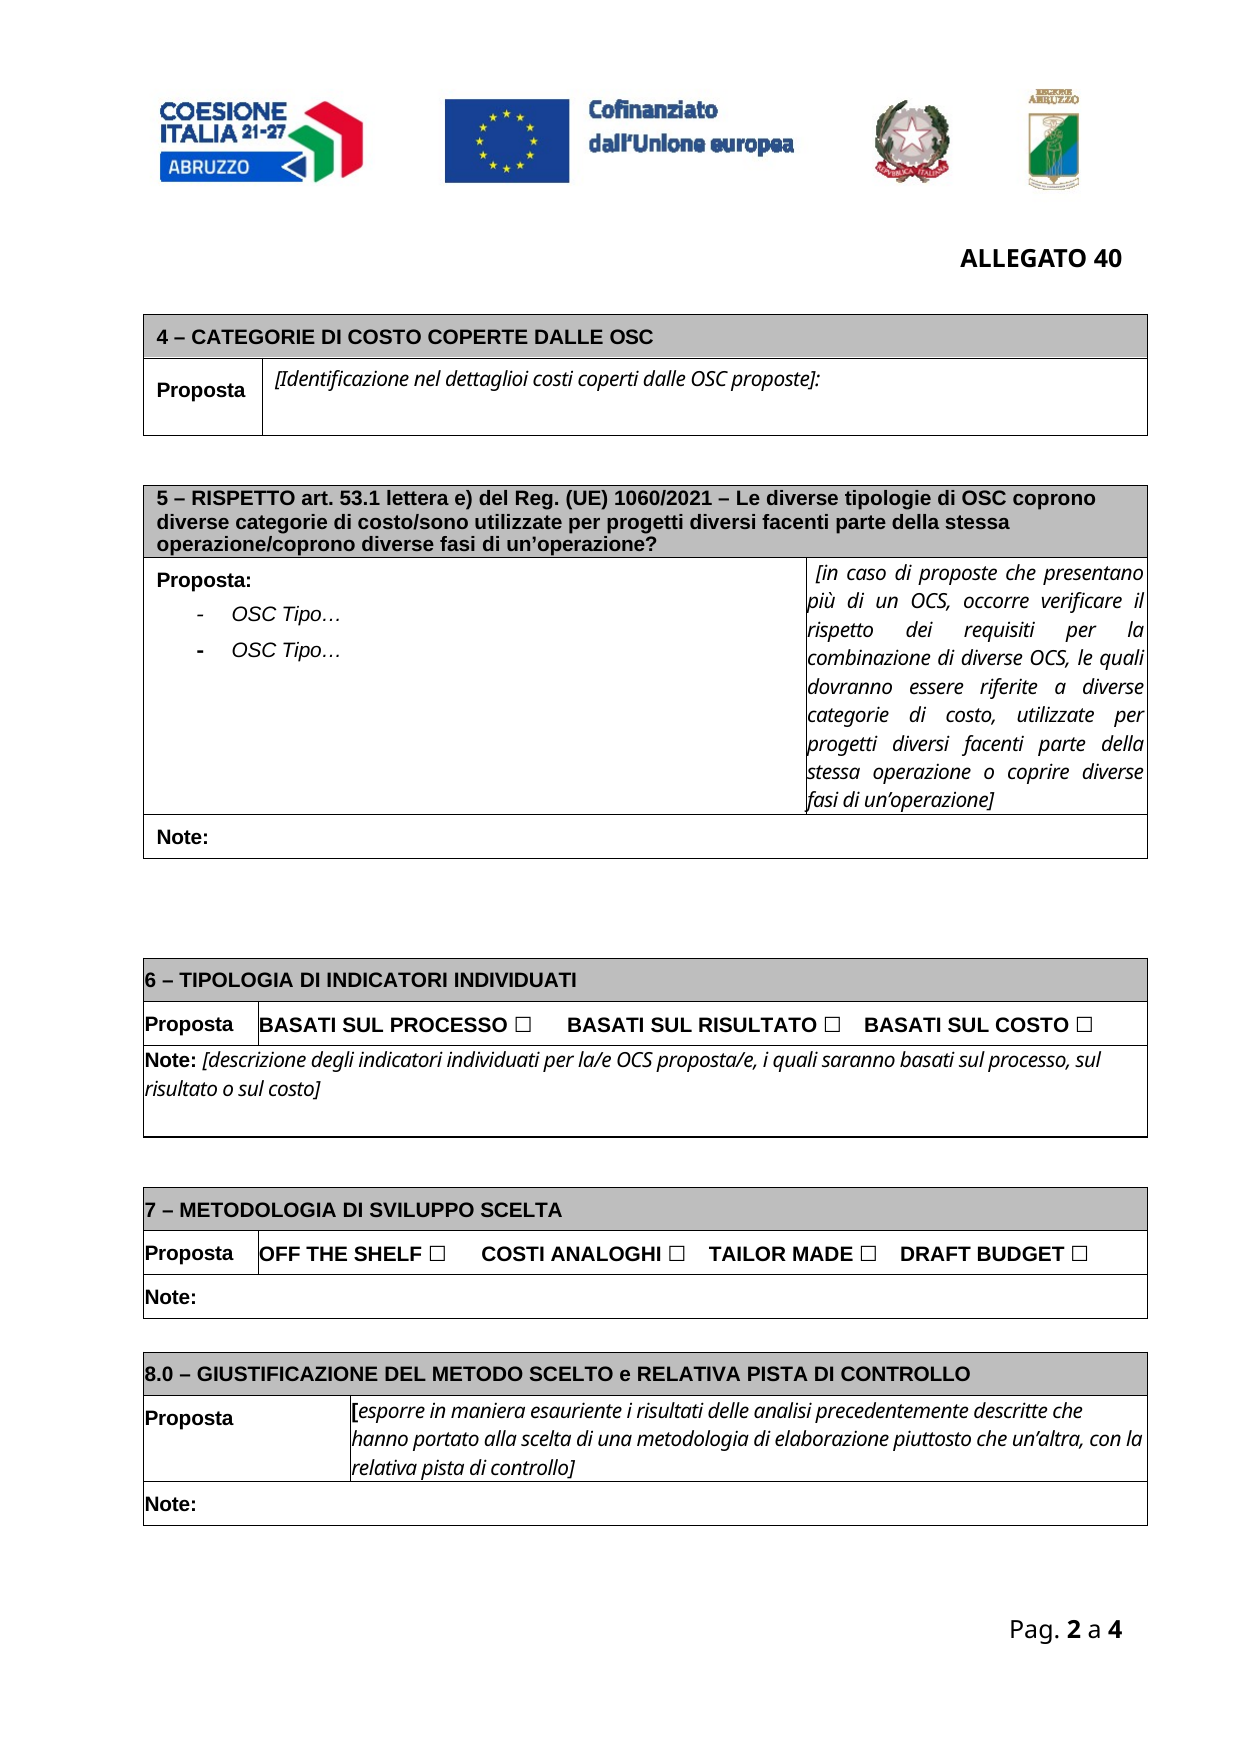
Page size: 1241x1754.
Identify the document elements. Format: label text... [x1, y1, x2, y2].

table_cell [esporre in maniera esauriente i risultati delle analisi precedentemente descritte che hanno portato alla scelta di una metodologia di elaborazione piuttosto che un’altra, con la relativa pista di controllo] [351, 1396, 1147, 1481]
table_cell Proposta [144, 1231, 258, 1274]
table_cell Proposta [144, 1396, 350, 1481]
table_cell Note: [144, 1482, 1147, 1525]
table_cell [in caso di proposte che presentano più di un OCS, occorre verificare il rispetto dei requisiti per la combinazione di diverse OCS, le quali dovranno essere riferite a diverse categorie di costo, utilizzate per progetti diversi facenti parte della stessa operazione o coprire diverse fasi di un’operazione] [807, 558, 1147, 814]
table_header 4 – CATEGORIE DI COSTO COPERTE DALLE OSC [144, 315, 1147, 357]
table_cell [Identificazione nel dettaglioi costi coperti dalle OSC proposte]: [263, 359, 1147, 435]
table_cell Proposta [144, 1002, 258, 1044]
table_header 5 – RISPETTO art. 53.1 lettera e) del Reg. (UE) 1060/2021 – Le diverse tipologie di OSC coprono diverse categorie di costo/sono utilizzate per progetti diversi facenti parte della stessa operazione/coprono diverse fasi di un’operazione? [144, 486, 1147, 557]
table_cell Proposta: OSC Tipo… OSC Tipo… [144, 558, 806, 814]
table_cell BASATI SUL PROCESSO ☐ BASATI SUL RISULTATO ☐ BASATI SUL COSTO ☐ [259, 1002, 1147, 1044]
table_header 6 – TIPOLOGIA DI INDICATORI INDIVIDUATI [144, 959, 1147, 1001]
table_header 7 – METODOLOGIA DI SVILUPPO SCELTA [144, 1188, 1147, 1230]
picture [118, 73, 1123, 207]
table_cell Note: [144, 1275, 1147, 1318]
table_cell OFF THE SHELF ☐ COSTI ANALOGHI ☐ TAILOR MADE ☐ DRAFT BUDGET ☐ [259, 1231, 1147, 1274]
table_cell Note: [descrizione degli indicatori individuati per la/e OCS proposta/e, i quali saranno basati sul processo, sul risultato o sul costo] [144, 1046, 1147, 1136]
table_cell Note: [144, 815, 1147, 858]
table_header 8.0 – GIUSTIFICAZIONE DEL METODO SCELTO e RELATIVA PISTA DI CONTROLLO [144, 1353, 1147, 1395]
table_cell Proposta [144, 359, 262, 435]
